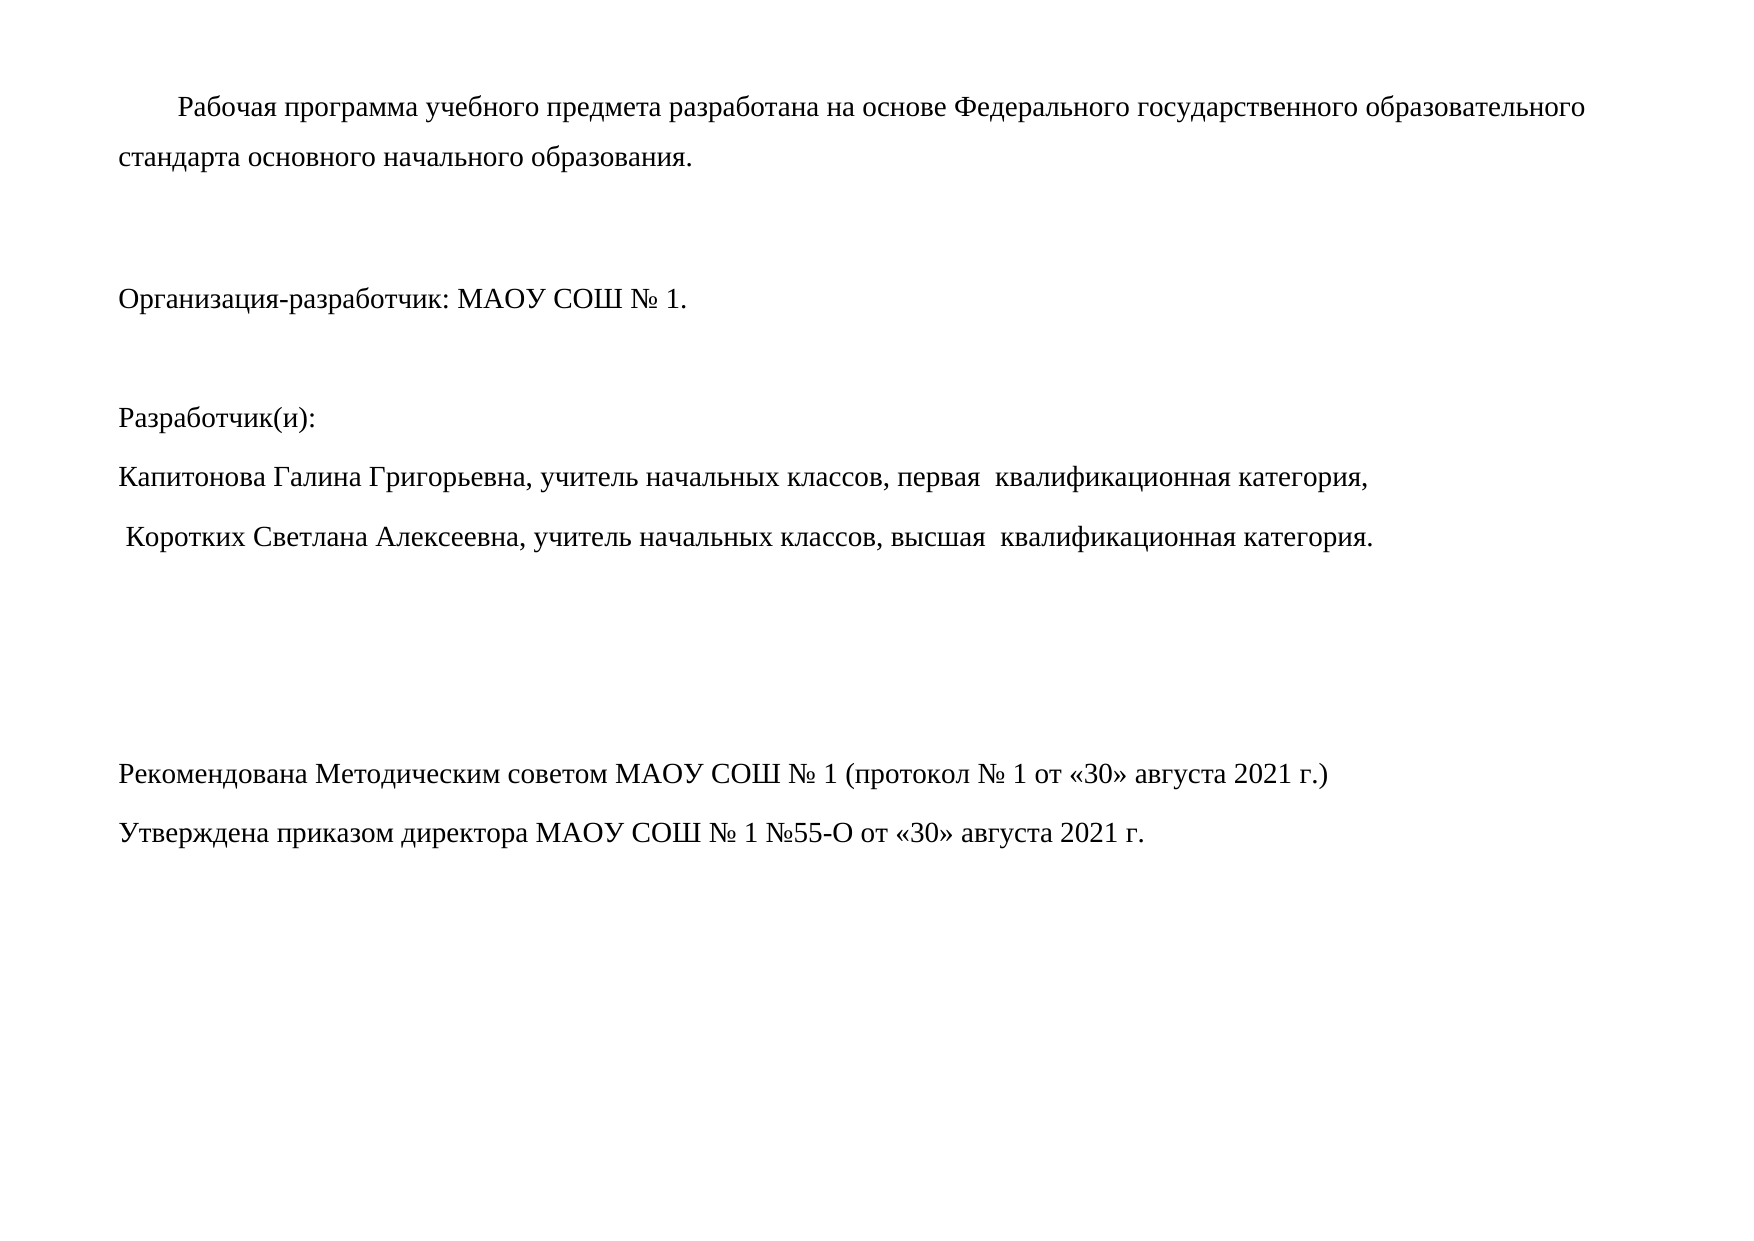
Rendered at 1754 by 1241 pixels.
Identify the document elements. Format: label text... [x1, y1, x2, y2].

text Организация-разработчик: МАОУ СОШ № 1. [118, 281, 1636, 315]
text Утверждена приказом директора МАОУ СОШ № 1 №55-О от «30» августа 2021 г. [118, 816, 1636, 849]
text Капитонова Галина Григорьевна, учитель начальных классов, первая квалификационная категория, [118, 459, 1636, 493]
text Разработчик(и): [118, 400, 1636, 433]
text Коротких Светлана Алексеевна, учитель начальных классов, высшая квалификационная категория. [118, 519, 1636, 552]
text Рабочая программа учебного предмета разработана на основе Федерального государственного образовательного стандарта основного начального образования. [118, 89, 1636, 172]
text Рекомендована Методическим советом МАОУ СОШ № 1 (протокол № 1 от «30» августа 2021 г.) [118, 756, 1636, 790]
